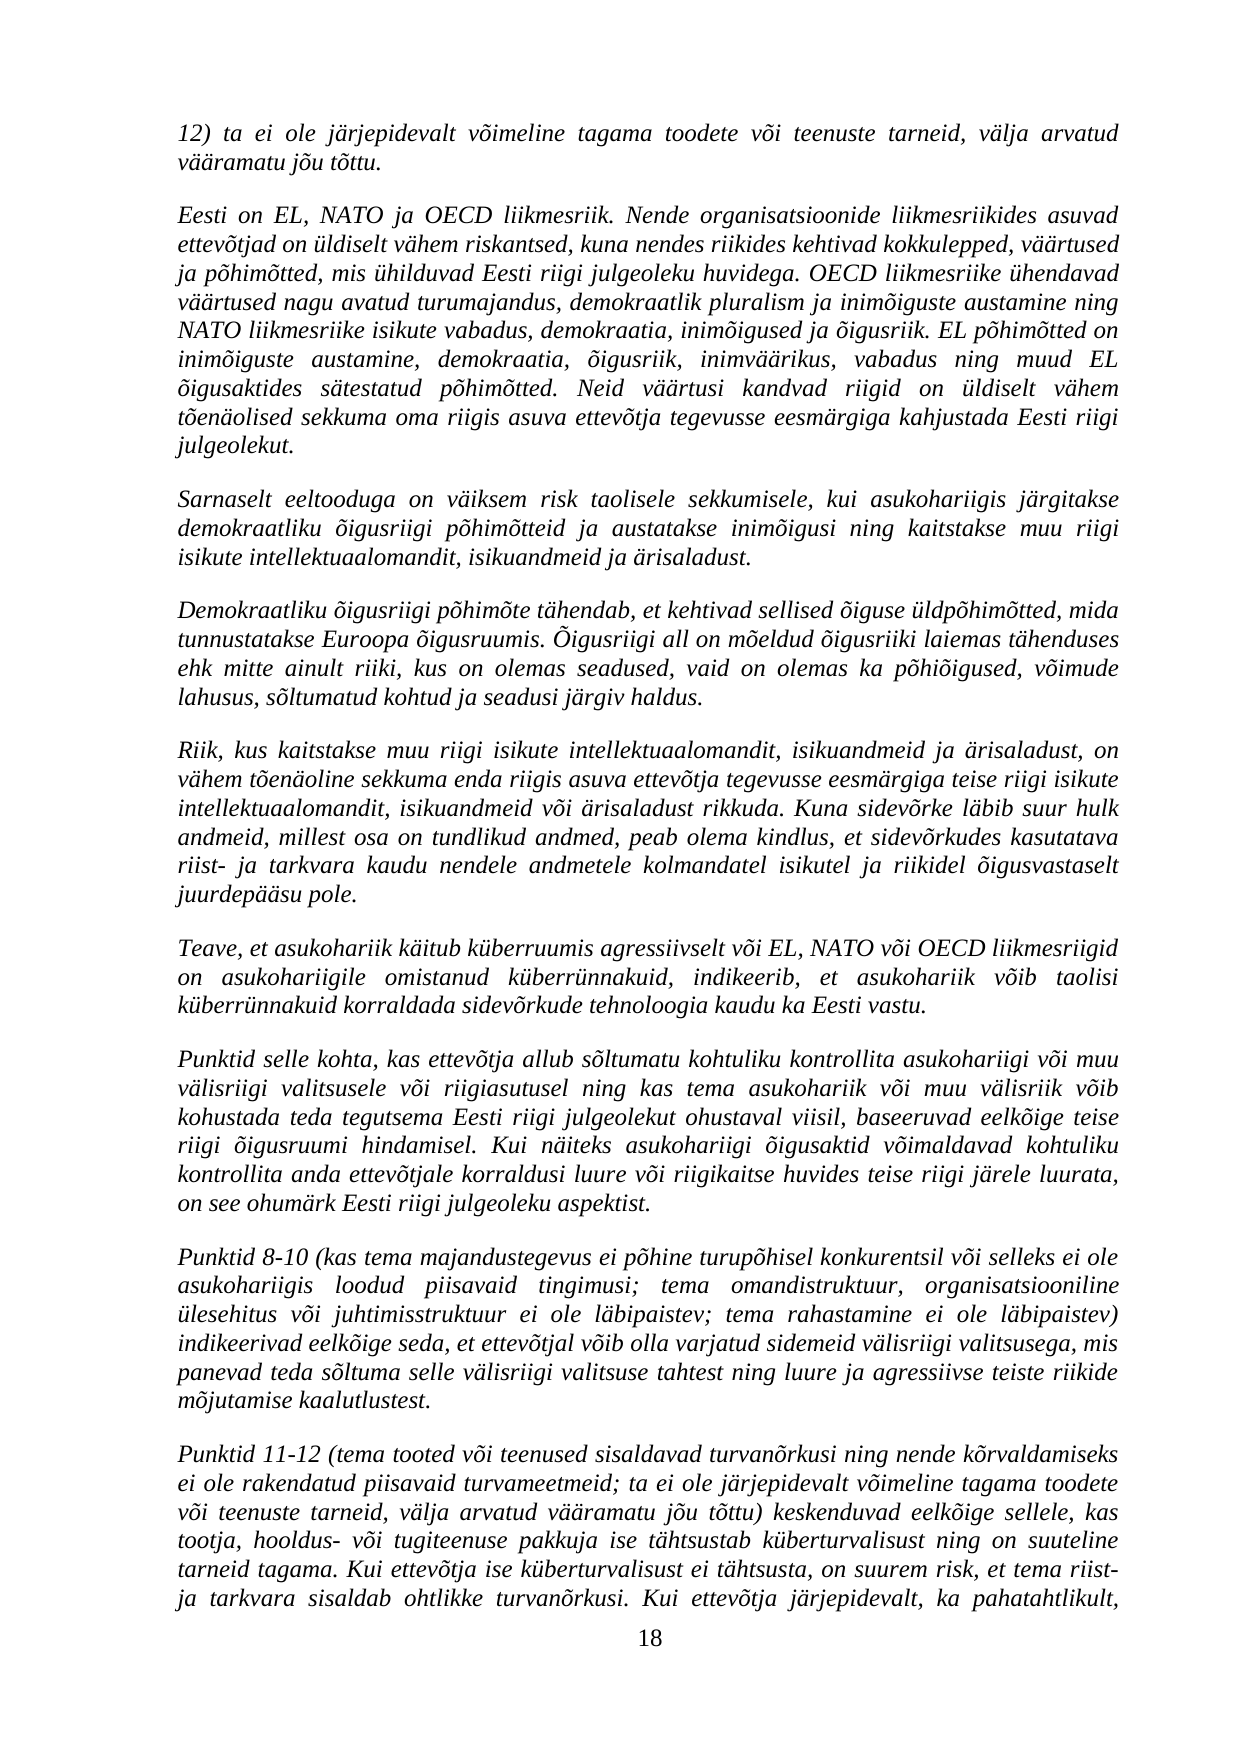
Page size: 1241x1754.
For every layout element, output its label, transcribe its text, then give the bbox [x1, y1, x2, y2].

text Sarnaselt eeltooduga on väiksem risk taolisele sekkumisele, kui asukohariigis järgitakse demokraatliku õigusriigi põhimõtteid ja austatakse inimõigusi ning kaitstakse muu riigi isikute intellektuaalomandit, isikuandmeid ja ärisaladust. [177, 484, 1122, 571]
text Punktid selle kohta, kas ettevõtja allub sõltumatu kohtuliku kontrollita asukohariigi või muu välisriigi valitsusele või riigiasutusel ning kas tema asukohariik või muu välisriik võib kohustada teda tegutsema Eesti riigi julgeolekut ohustaval viisil, baseeruvad eelkõige teise riigi õigusruumi hindamisel. Kui näiteks asukohariigi õigusaktid võimaldavad kohtuliku kontrollita anda ettevõtjale korraldusi luure või riigikaitse huvides teise riigi järele luurata, on see ohumärk Eesti riigi julgeoleku aspektist. [177, 1044, 1122, 1217]
text Punktid 8-10 (kas tema majandustegevus ei põhine turupõhisel konkurentsil või selleks ei ole asukohariigis loodud piisavaid tingimusi; tema omandistruktuur, organisatsiooniline ülesehitus või juhtimisstruktuur ei ole läbipaistev; tema rahastamine ei ole läbipaistev) indikeerivad eelkõige seda, et ettevõtjal võib olla varjatud sidemeid välisriigi valitsusega, mis panevad teda sõltuma selle välisriigi valitsuse tahtest ning luure ja agressiivse teiste riikide mõjutamise kaalutlustest. [177, 1242, 1122, 1414]
text Demokraatliku õigusriigi põhimõte tähendab, et kehtivad sellised õiguse üldpõhimõtted, mida tunnustatakse Euroopa õigusruumis. Õigusriigi all on mõeldud õigusriiki laiemas tähenduses ehk mitte ainult riiki, kus on olemas seadused, vaid on olemas ka põhiõigused, võimude lahusus, sõltumatud kohtud ja seadusi järgiv haldus. [177, 596, 1122, 711]
text 12) ta ei ole järjepidevalt võimeline tagama toodete või teenuste tarneid, välja arvatud vääramatu jõu tõttu. [177, 118, 1122, 176]
text Riik, kus kaitstakse muu riigi isikute intellektuaalomandit, isikuandmeid ja ärisaladust, on vähem tõenäoline sekkuma enda riigis asuva ettevõtja tegevusse eesmärgiga teise riigi isikute intellektuaalomandit, isikuandmeid või ärisaladust rikkuda. Kuna sidevõrke läbib suur hulk andmeid, millest osa on tundlikud andmed, peab olema kindlus, et sidevõrkudes kasutatava riist- ja tarkvara kaudu nendele andmetele kolmandatel isikutel ja riikidel õigusvastaselt juurdepääsu pole. [177, 736, 1122, 908]
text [177, 1439, 1122, 1612]
text Teave, et asukohariik käitub küberruumis agressiivselt või EL, NATO või OECD liikmesriigid on asukohariigile omistanud küberrünnakuid, indikeerib, et asukohariik võib taolisi küberrünnakuid korraldada sidevõrkude tehnoloogia kaudu ka Eesti vastu. [177, 933, 1122, 1019]
text Eesti on EL, NATO ja OECD liikmesriik. Nende organisatsioonide liikmesriikides asuvad ettevõtjad on üldiselt vähem riskantsed, kuna nendes riikides kehtivad kokkulepped, väärtused ja põhimõtted, mis ühilduvad Eesti riigi julgeoleku huvidega. OECD liikmesriike ühendavad väärtused nagu avatud turumajandus, demokraatlik pluralism ja inimõiguste austamine ning NATO liikmesriike isikute vabadus, demokraatia, inimõigused ja õigusriik. EL põhimõtted on inimõiguste austamine, demokraatia, õigusriik, inimväärikus, vabadus ning muud EL õigusaktides sätestatud põhimõtted. Neid väärtusi kandvad riigid on üldiselt vähem tõenäolised sekkuma oma riigis asuva ettevõtja tegevusse eesmärgiga kahjustada Eesti riigi julgeolekut. [177, 201, 1122, 459]
